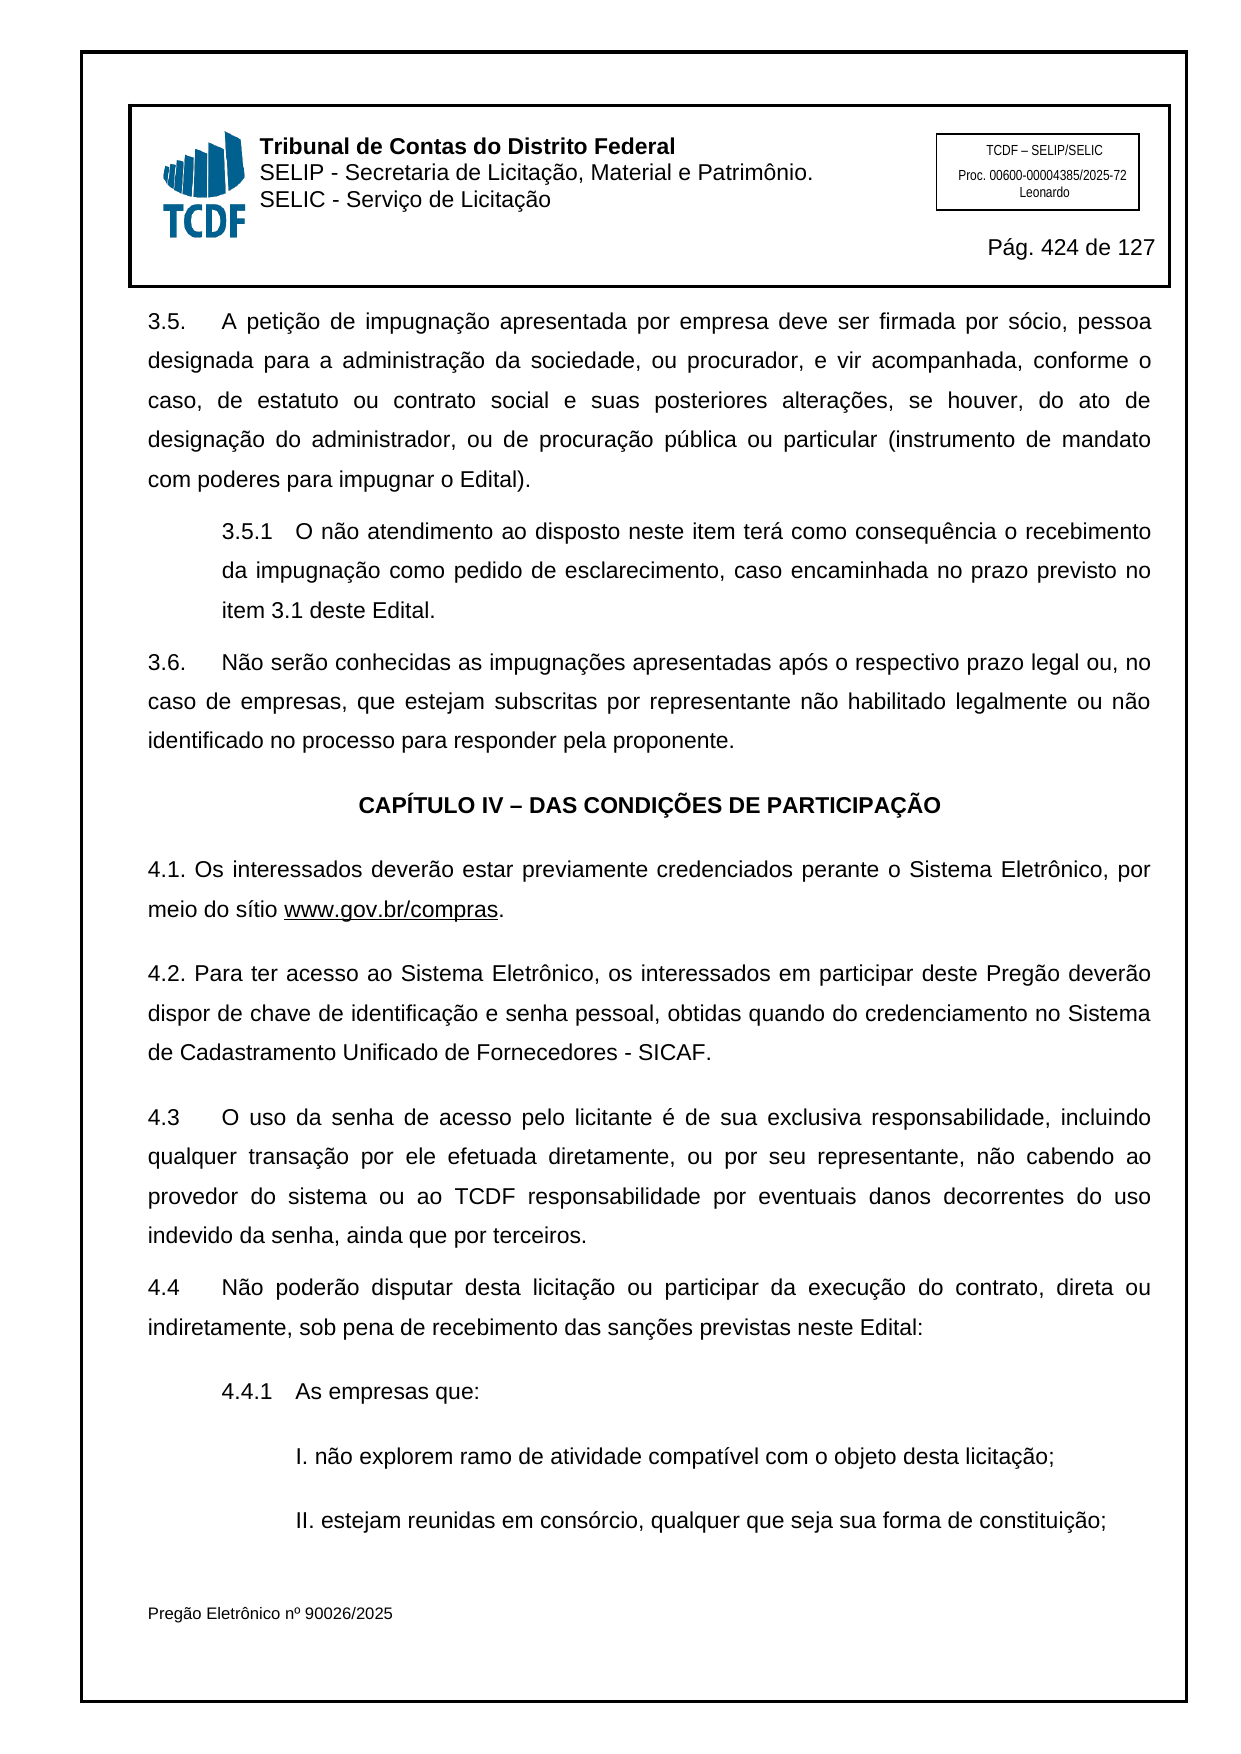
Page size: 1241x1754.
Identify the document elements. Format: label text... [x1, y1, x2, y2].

text 4.1. Os interessados deverão estar previamente credenciados perante o Sistema Eletrônico, por meio do sítio www.gov.br/compras. [148, 856, 1152, 922]
text 4.3 O uso da senha de acesso pelo licitante é de sua exclusiva responsabilidade, incluindo qualquer transação por ele efetuada diretamente, ou por seu representante, não cabendo ao provedor do sistema ou ao TCDF responsabilidade por eventuais danos decorrentes do uso indevido da senha, ainda que por terceiros. [148, 1104, 1152, 1249]
text 4.4.1 As empresas que: [148, 1378, 1152, 1404]
text I. não explorem ramo de atividade compatível com o objeto desta licitação; [295, 1443, 1152, 1469]
text 4.2. Para ter acesso ao Sistema Eletrônico, os interessados em participar deste Pregão deverão dispor de chave de identificação e senha pessoal, obtidas quando do credenciamento no Sistema de Cadastramento Unificado de Fornecedores - SICAF. [148, 960, 1152, 1066]
text 3.5.1 O não atendimento ao disposto neste item terá como consequência o recebimento da impugnação como pedido de esclarecimento, caso encaminhada no prazo previsto no item 3.1 deste Edital. [222, 518, 1152, 623]
text II. estejam reunidas em consórcio, qualquer que seja sua forma de constituição; [295, 1507, 1152, 1533]
text 4.4 Não poderão disputar desta licitação ou participar da execução do contrato, direta ou indiretamente, sob pena de recebimento das sanções previstas neste Edital: [148, 1274, 1152, 1340]
text 3.6. Não serão conhecidas as impugnações apresentadas após o respectivo prazo legal ou, no caso de empresas, que estejam subscritas por representante não habilitado legalmente ou não identificado no processo para responder pela proponente. [148, 648, 1152, 754]
text 3.5. A petição de impugnação apresentada por empresa deve ser firmada por sócio, pessoa designada para a administração da sociedade, ou procurador, e vir acompanhada, conforme o caso, de estatuto ou contrato social e suas posteriores alterações, se houver, do ato de designação do administrador, ou de procuração pública ou particular (instrumento de mandato com poderes para impugnar o Edital). [148, 308, 1152, 492]
text CAPÍTULO IV – DAS CONDIÇÕES DE PARTICIPAÇÃO [148, 792, 1152, 818]
picture [148, 128, 260, 240]
